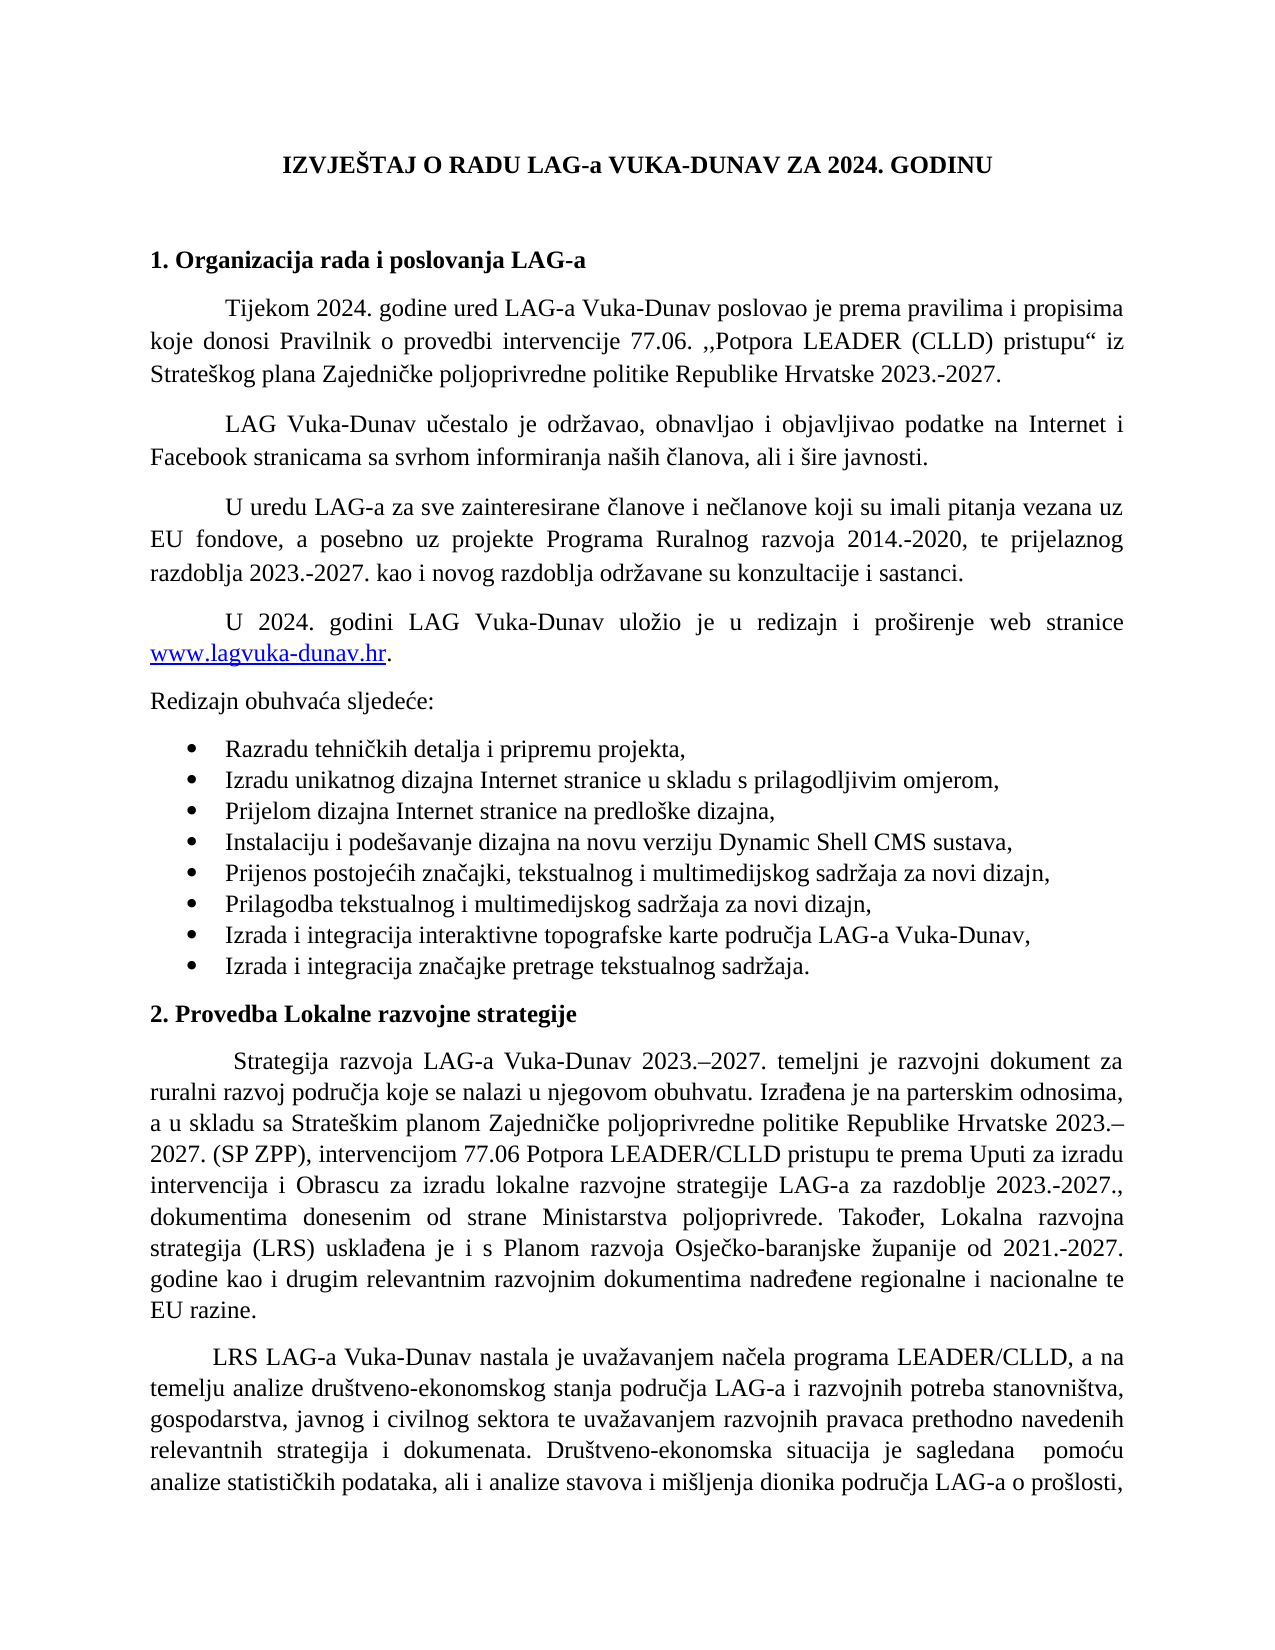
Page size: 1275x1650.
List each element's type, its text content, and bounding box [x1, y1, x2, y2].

text Strategija razvoja LAG-a Vuka-Dunav 2023.–2027. temeljni je razvojni dokument za ruralni razvoj područja koje se nalazi u njegovom obuhvatu. Izrađena je na parterskim odnosima, a u skladu sa Strateškim planom Zajedničke poljoprivredne politike Republike Hrvatske 2023.–2027. (SP ZPP), intervencijom 77.06 Potpora LEADER/CLLD pristupu te prema Uputi za izradu intervencija i Obrascu za izradu lokalne razvojne strategije LAG-a za razdoblje 2023.-2027., dokumentima donesenim od strane Ministarstva poljoprivrede. Također, Lokalna razvojna strategija (LRS) usklađena je i s Planom razvoja Osječko-baranjske županije od 2021.-2027. godine kao i drugim relevantnim razvojnim dokumentima nadređene regionalne i nacionalne te EU razine. [150, 1046, 1125, 1323]
list Razradu tehničkih detalja i pripremu projekta, [187, 734, 1125, 762]
text LAG Vuka-Dunav učestalo je održavao, obnavljao i objavljivao podatke na Internet i Facebook stranicama sa svrhom informiranja naših članova, ali i šire javnosti. [150, 409, 1125, 471]
text U 2024. godini LAG Vuka-Dunav uložio je u redizajn i proširenje web stranice www.lagvuka-dunav.hr. [150, 607, 1125, 667]
text U uredu LAG-a za sve zainteresirane članove i nečlanove koji su imali pitanja vezana uz EU fondove, a posebno uz projekte Programa Ruralnog razvoja 2014.-2020, te prijelaznog razdoblja 2023.-2027. kao i novog razdoblja održavane su konzultacije i sastanci. [150, 492, 1125, 586]
text IZVJEŠTAJ O RADU LAG-a VUKA-DUNAV ZA 2024. GODINU [150, 150, 1125, 179]
text 1. Organizacija rada i poslovanja LAG-a [150, 245, 1125, 274]
list Izradu unikatnog dizajna Internet stranice u skladu s prilagodljivim omjerom, [187, 765, 1125, 793]
text Redizajn obuhvaća sljedeće: [150, 686, 1125, 715]
text 2. Provedba Lokalne razvojne strategije [150, 999, 1125, 1027]
list Prilagodba tekstualnog i multimedijskog sadržaja za novi dizajn, [187, 889, 1125, 918]
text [150, 1342, 1125, 1495]
list Prijelom dizajna Internet stranice na predloške dizajna, [187, 796, 1125, 824]
list Instalaciju i podešavanje dizajna na novu verziju Dynamic Shell CMS sustava, [187, 827, 1125, 856]
list Izrada i integracija interaktivne topografske karte područja LAG-a Vuka-Dunav, [187, 920, 1125, 949]
list Izrada i integracija značajke pretrage tekstualnog sadržaja. [187, 951, 1125, 980]
list Prijenos postojećih značajki, tekstualnog i multimedijskog sadržaja za novi dizajn, [187, 858, 1125, 887]
text Tijekom 2024. godine ured LAG-a Vuka-Dunav poslovao je prema pravilima i propisima koje donosi Pravilnik o provedbi intervencije 77.06. ,,Potpora LEADER (CLLD) pristupu“ iz Strateškog plana Zajedničke poljoprivredne politike Republike Hrvatske 2023.-2027. [150, 293, 1125, 388]
